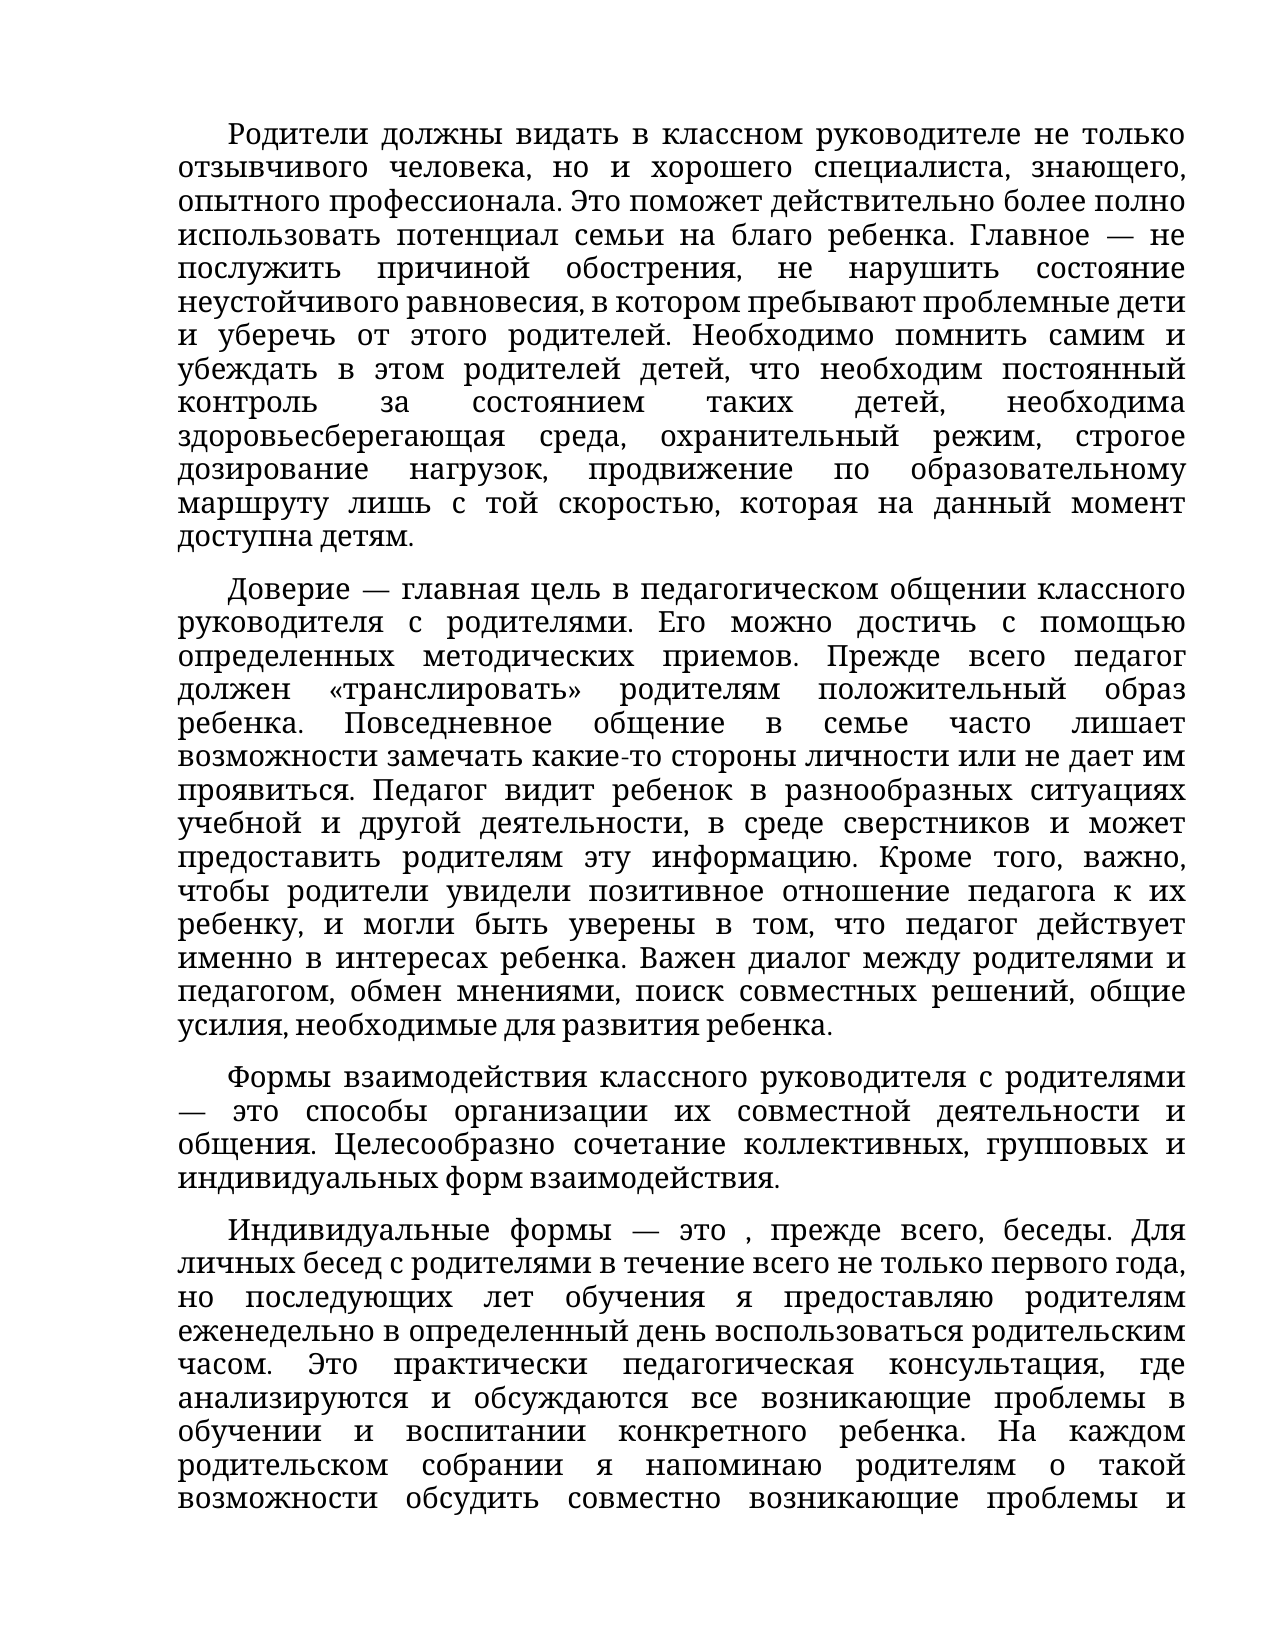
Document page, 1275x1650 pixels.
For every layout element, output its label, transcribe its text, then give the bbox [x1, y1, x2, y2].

text Доверие — главная цель в педагогическом общении классного руководителя с родителями. Его можно достичь с помощью определенных методических приемов. Прежде всего педагог должен «транслировать» родителям положительный образ ребенка. Повседневное общение в семье часто лишает возможности замечать какие-то стороны личности или не дает им проявиться. Педагог видит ребенок в разнообразных ситуациях учебной и другой деятельности, в среде сверстников и может предоставить родителям эту информацию. Кроме того, важно, чтобы родители увидели позитивное отношение педагога к их ребенку, и могли быть уверены в том, что педагог действует именно в интересах ребенка. Важен диалог между родителями и педагогом, обмен мнениями, поиск совместных решений, общие усилия, необходимые для развития ребенка. [177, 573, 1186, 1042]
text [177, 1214, 1186, 1516]
text Формы взаимодействия классного руководителя с родителями — это способы организации их совместной деятельности и общения. Целесообразно сочетание коллективных, групповых и индивидуальных форм взаимодействия. [177, 1061, 1186, 1195]
text Родители должны видать в классном руководителе не только отзывчивого человека, но и хорошего специалиста, знающего, опытного профессионала. Это поможет действительно более полно использовать потенциал семьи на благо ребенка. Главное — не послужить причиной обострения, не нарушить состояние неустойчивого равновесия‚ в котором пребывают проблемные дети и уберечь от этого родителей. Необходимо помнить самим и убеждать в этом родителей детей, что необходим постоянный контроль за состоянием таких детей, необходима здоровьесберегающая среда, охранительный режим, строгое дозирование нагрузок, продвижение по образовательному маршруту лишь с той скоростью, которая на данный момент доступна детям. [177, 118, 1186, 554]
